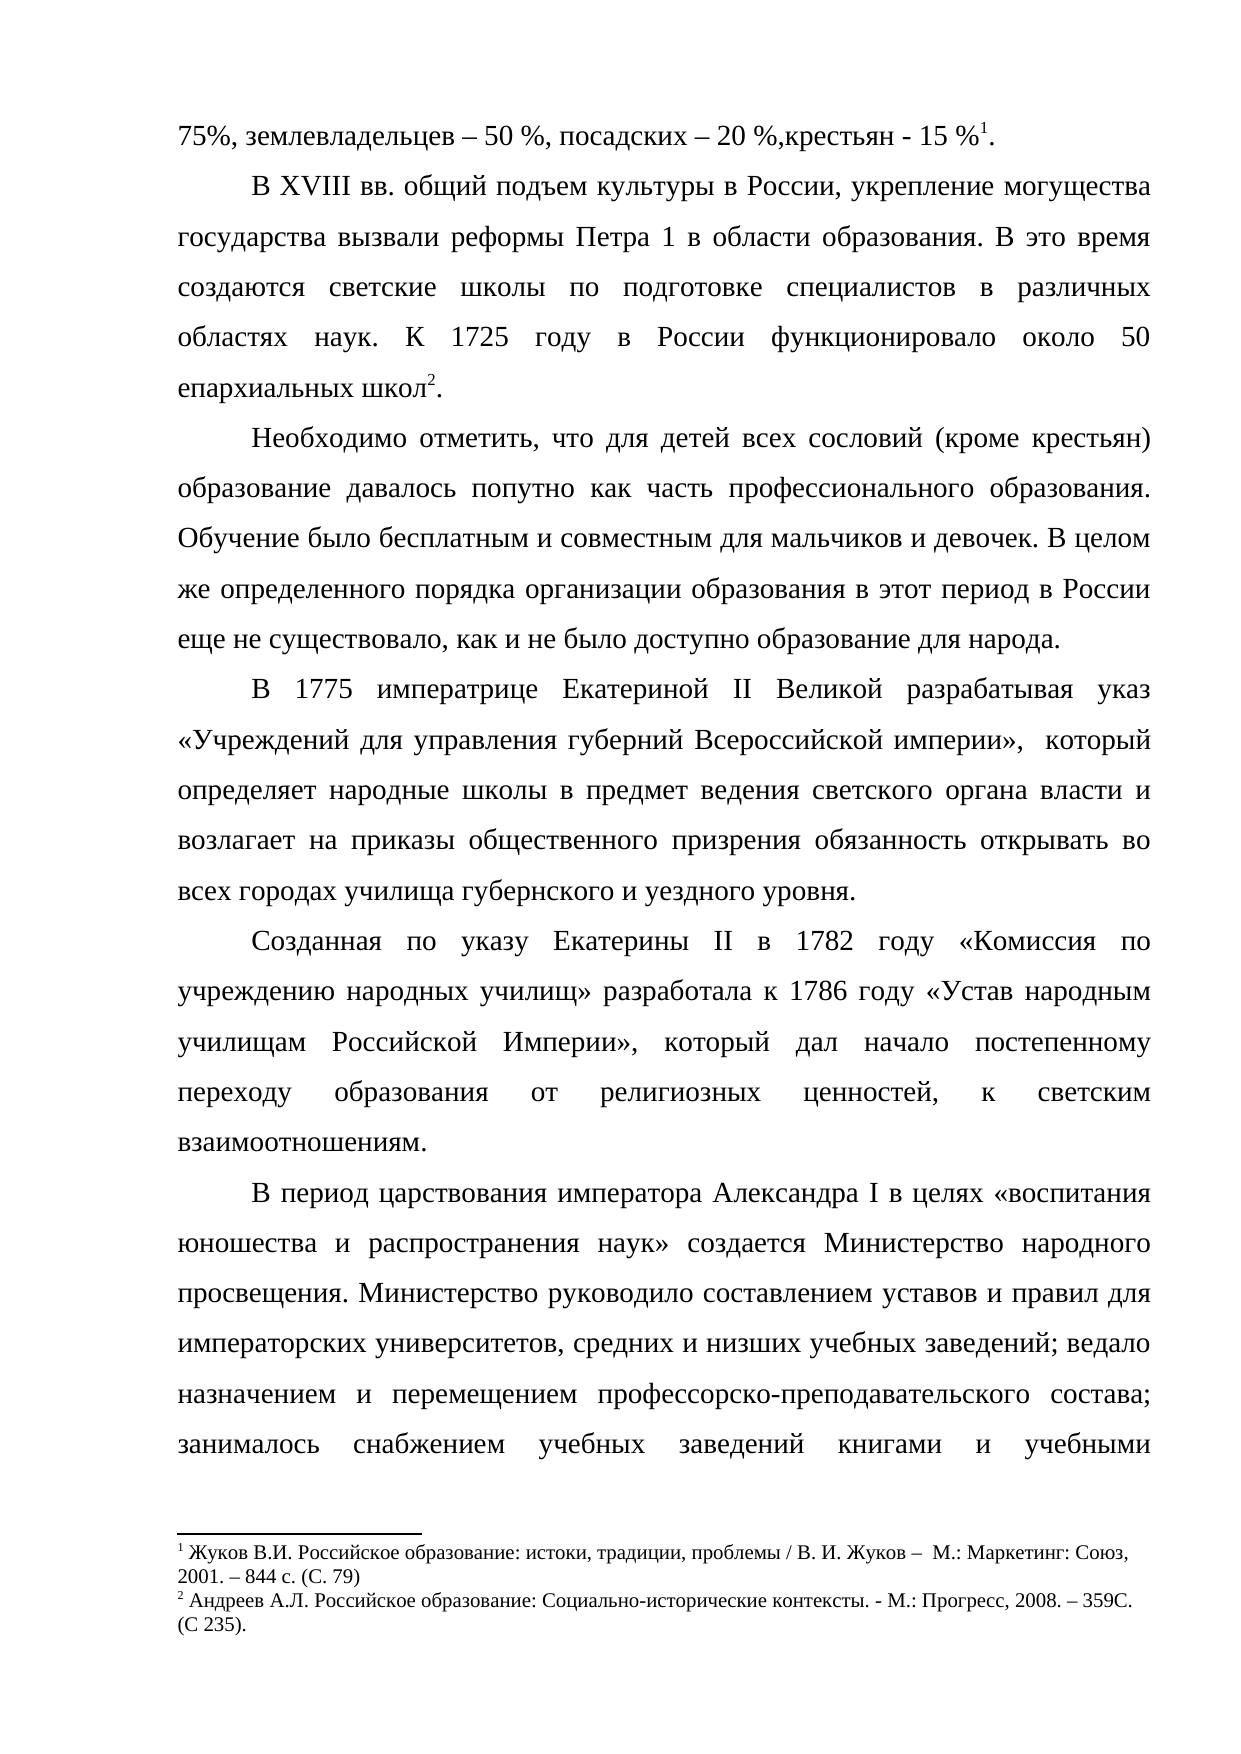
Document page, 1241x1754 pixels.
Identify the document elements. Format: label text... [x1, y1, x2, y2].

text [177, 118, 1152, 152]
text Необходимо отметить, что для детей всех сословий (кроме крестьян) образование давалось попутно как часть профессионального образования. Обучение было бесплатным и совместным для мальчиков и девочек. В целом же определенного порядка организации образования в этот период в России еще не существовало, как и не было доступно образование для народа. [177, 420, 1152, 655]
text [177, 1175, 1152, 1460]
text В XVIII вв. общий подъем культуры в России, укрепление могущества государства вызвали реформы Петра 1 в области образования. В это время создаются светские школы по подготовке специалистов в различных областях наук. К 1725 году в России функционировало около 50 епархиальных школ. [177, 168, 1152, 403]
text В 1775 императрице Екатериной II Великой разрабатывая указ «Учреждений для управления губерний Всероссийской империи», который определяет народные школы в предмет ведения светского органа власти и возлагает на приказы общественного призрения обязанность открывать во всех городах училища губернского и уездного уровня. [177, 672, 1152, 906]
text Созданная по указу Екатерины II в 1782 году «Комиссия по учреждению народных училищ» разработала к 1786 году «Устав народным училищам Российской Империи», который дал начало постепенному переходу образования от религиозных ценностей, к светским взаимоотношениям. [177, 923, 1152, 1158]
